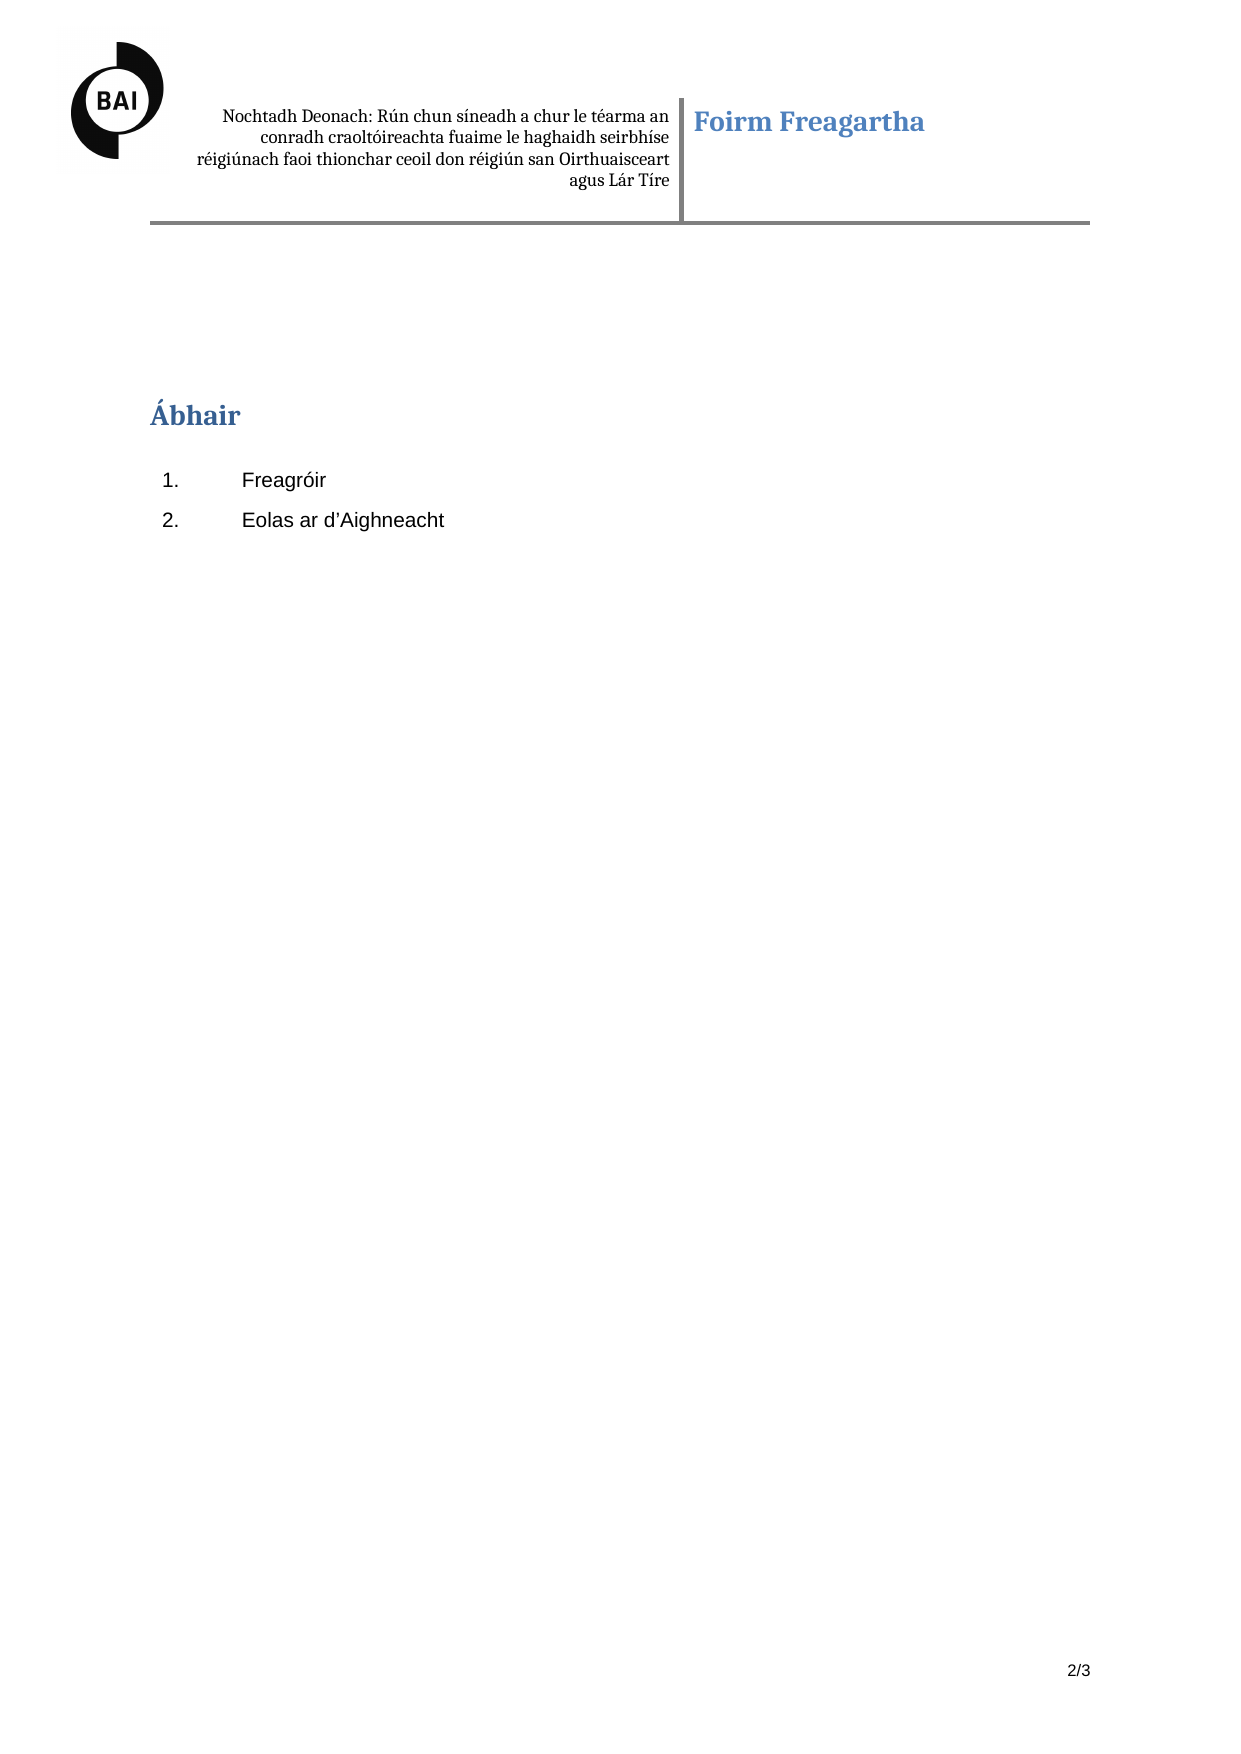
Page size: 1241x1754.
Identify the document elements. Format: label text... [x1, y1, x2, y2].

text 1. Freagróir [162, 463, 1090, 492]
subtitle Ábhair [150, 399, 1090, 433]
picture [56, 26, 171, 174]
text 2. Eolas ar d’Aighneacht [162, 502, 1090, 532]
